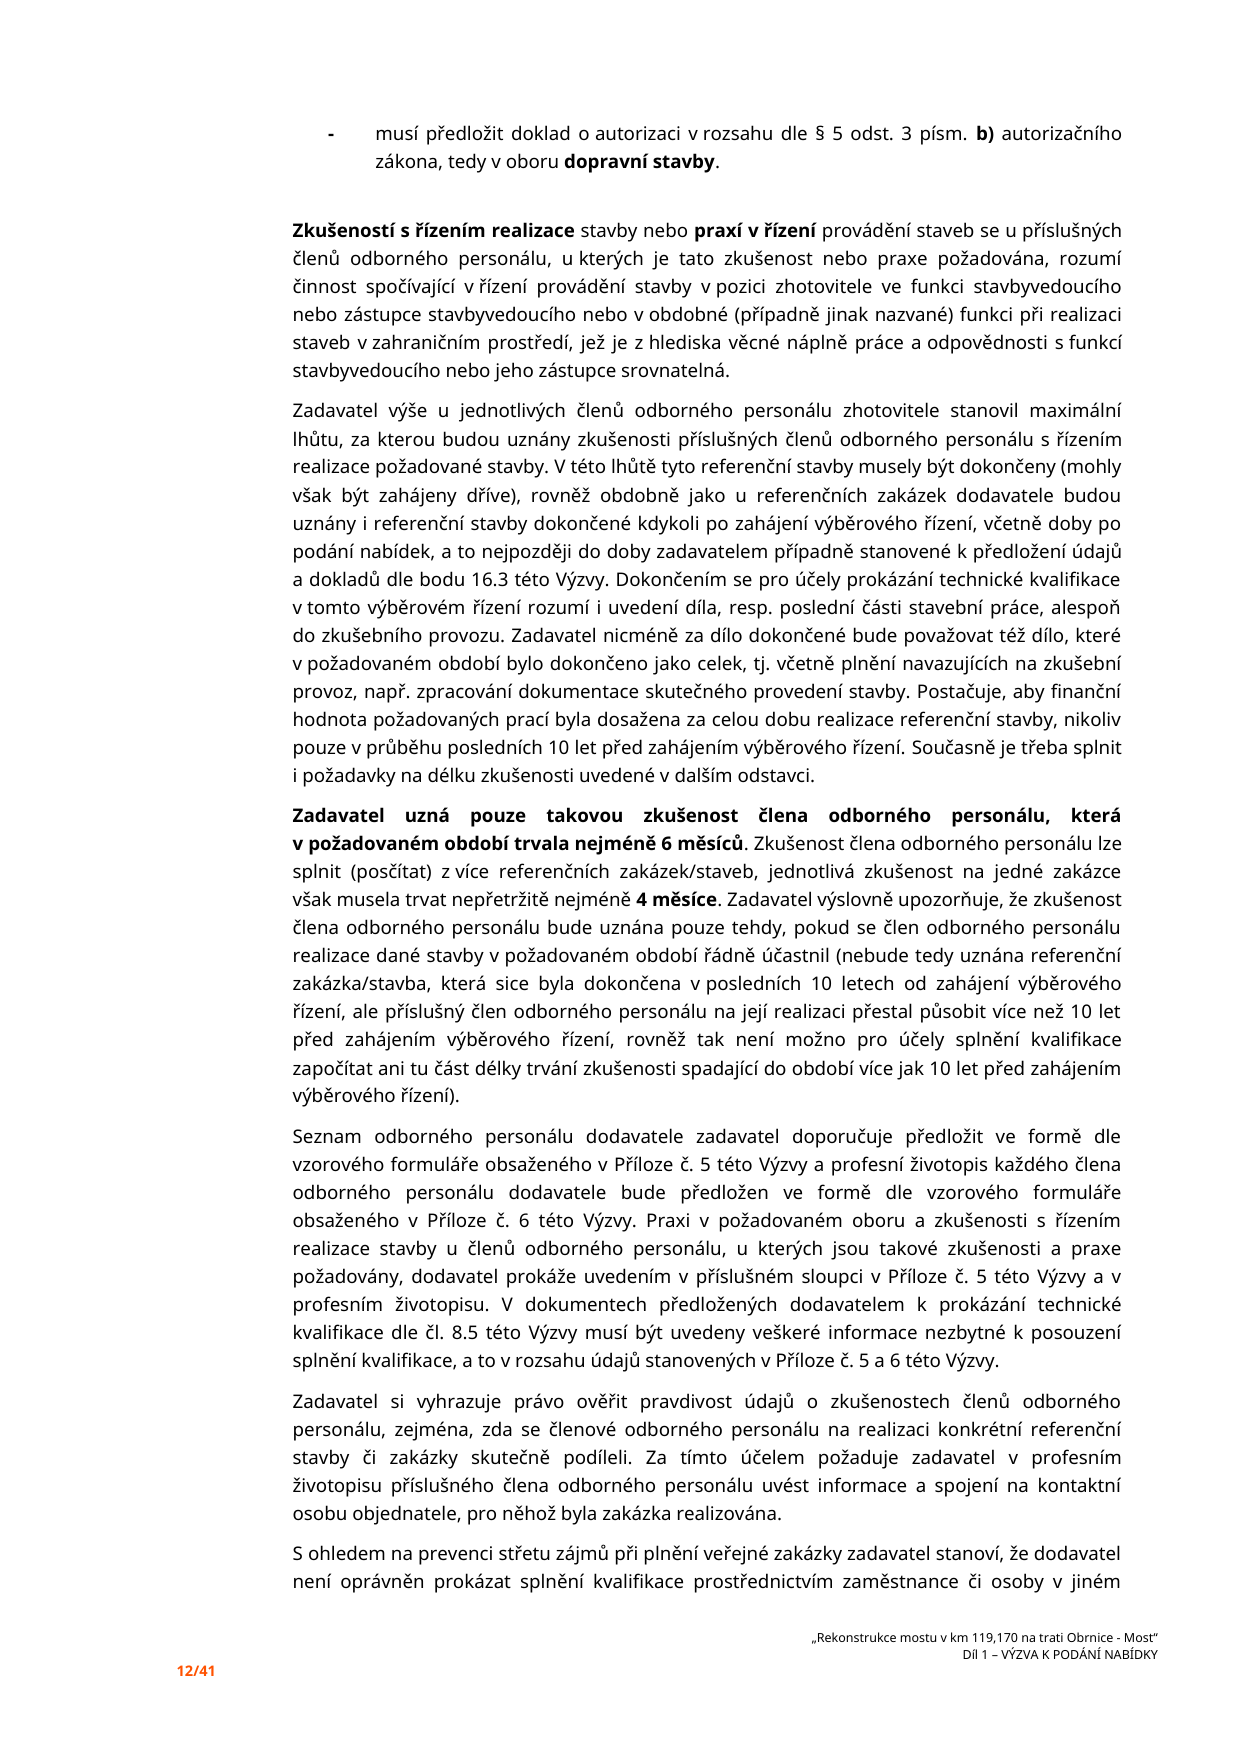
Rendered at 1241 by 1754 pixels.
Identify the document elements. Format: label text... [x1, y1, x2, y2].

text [292, 1541, 1122, 1594]
text Zadavatel výše u jednotlivých členů odborného personálu zhotovitele stanovil maximální lhůtu, za kterou budou uznány zkušenosti příslušných členů odborného personálu s řízením realizace požadované stavby. V této lhůtě tyto referenční stavby musely být dokončeny (mohly však být zahájeny dříve), rovněž obdobně jako u referenčních zakázek dodavatele budou uznány i referenční stavby dokončené kdykoli po zahájení výběrového řízení, včetně doby po podání nabídek, a to nejpozději do doby zadavatelem případně stanovené k předložení údajů a dokladů dle bodu 16.3 této Výzvy. Dokončením se pro účely prokázání technické kvalifikace v tomto výběrovém řízení rozumí i uvedení díla, resp. poslední části stavební práce, alespoň do zkušebního provozu. Zadavatel nicméně za dílo dokončené bude považovat též dílo, které v požadovaném období bylo dokončeno jako celek, tj. včetně plnění navazujících na zkušební provoz, např. zpracování dokumentace skutečného provedení stavby. Postačuje, aby finanční hodnota požadovaných prací byla dosažena za celou dobu realizace referenční stavby, nikoliv pouze v průběhu posledních 10 let před zahájením výběrového řízení. Současně je třeba splnit i požadavky na délku zkušenosti uvedené v dalším odstavci. [292, 398, 1122, 788]
text Zkušeností s řízením realizace stavby nebo praxí v řízení provádění staveb se u příslušných členů odborného personálu, u kterých je tato zkušenost nebo praxe požadována, rozumí činnost spočívající v řízení provádění stavby v pozici zhotovitele ve funkci stavbyvedoucího nebo zástupce stavbyvedoucího nebo v obdobné (případně jinak nazvané) funkci při realizaci staveb v zahraničním prostředí, jež je z hlediska věcné náplně práce a odpovědnosti s funkcí stavbyvedoucího nebo jeho zástupce srovnatelná. [292, 217, 1122, 383]
text Zadavatel uzná pouze takovou zkušenost člena odborného personálu, která v požadovaném období trvala nejméně 6 měsíců. Zkušenost člena odborného personálu lze splnit (posčítat) z více referenčních zakázek/staveb, jednotlivá zkušenost na jedné zakázce však musela trvat nepřetržitě nejméně 4 měsíce. Zadavatel výslovně upozorňuje, že zkušenost člena odborného personálu bude uznána pouze tehdy, pokud se člen odborného personálu realizace dané stavby v požadovaném období řádně účastnil (nebude tedy uznána referenční zakázka/stavba, která sice byla dokončena v posledních 10 letech od zahájení výběrového řízení, ale příslušný člen odborného personálu na její realizaci přestal působit více než 10 let před zahájením výběrového řízení, rovněž tak není možno pro účely splnění kvalifikace započítat ani tu část délky trvání zkušenosti spadající do období více jak 10 let před zahájením výběrového řízení). [292, 803, 1122, 1108]
text musí předložit doklad o autorizaci v rozsahu dle § 5 odst. 3 písm. b) autorizačního zákona, tedy v oboru dopravní stavby. [328, 121, 1122, 174]
text Zadavatel si vyhrazuje právo ověřit pravdivost údajů o zkušenostech členů odborného personálu, zejména, zda se členové odborného personálu na realizaci konkrétní referenční stavby či zakázky skutečně podíleli. Za tímto účelem požaduje zadavatel v profesním životopisu příslušného člena odborného personálu uvést informace a spojení na kontaktní osobu objednatele, pro něhož byla zakázka realizována. [292, 1388, 1122, 1526]
text Seznam odborného personálu dodavatele zadavatel doporučuje předložit ve formě dle vzorového formuláře obsaženého v Příloze č. 5 této Výzvy a profesní životopis každého člena odborného personálu dodavatele bude předložen ve formě dle vzorového formuláře obsaženého v Příloze č. 6 této Výzvy. Praxi v požadovaném oboru a zkušenosti s řízením realizace stavby u členů odborného personálu, u kterých jsou takové zkušenosti a praxe požadovány, dodavatel prokáže uvedením v příslušném sloupci v Příloze č. 5 této Výzvy a v profesním životopisu. V dokumentech předložených dodavatelem k prokázání technické kvalifikace dle čl. 8.5 této Výzvy musí být uvedeny veškeré informace nezbytné k posouzení splnění kvalifikace, a to v rozsahu údajů stanovených v Příloze č. 5 a 6 této Výzvy. [292, 1123, 1122, 1373]
